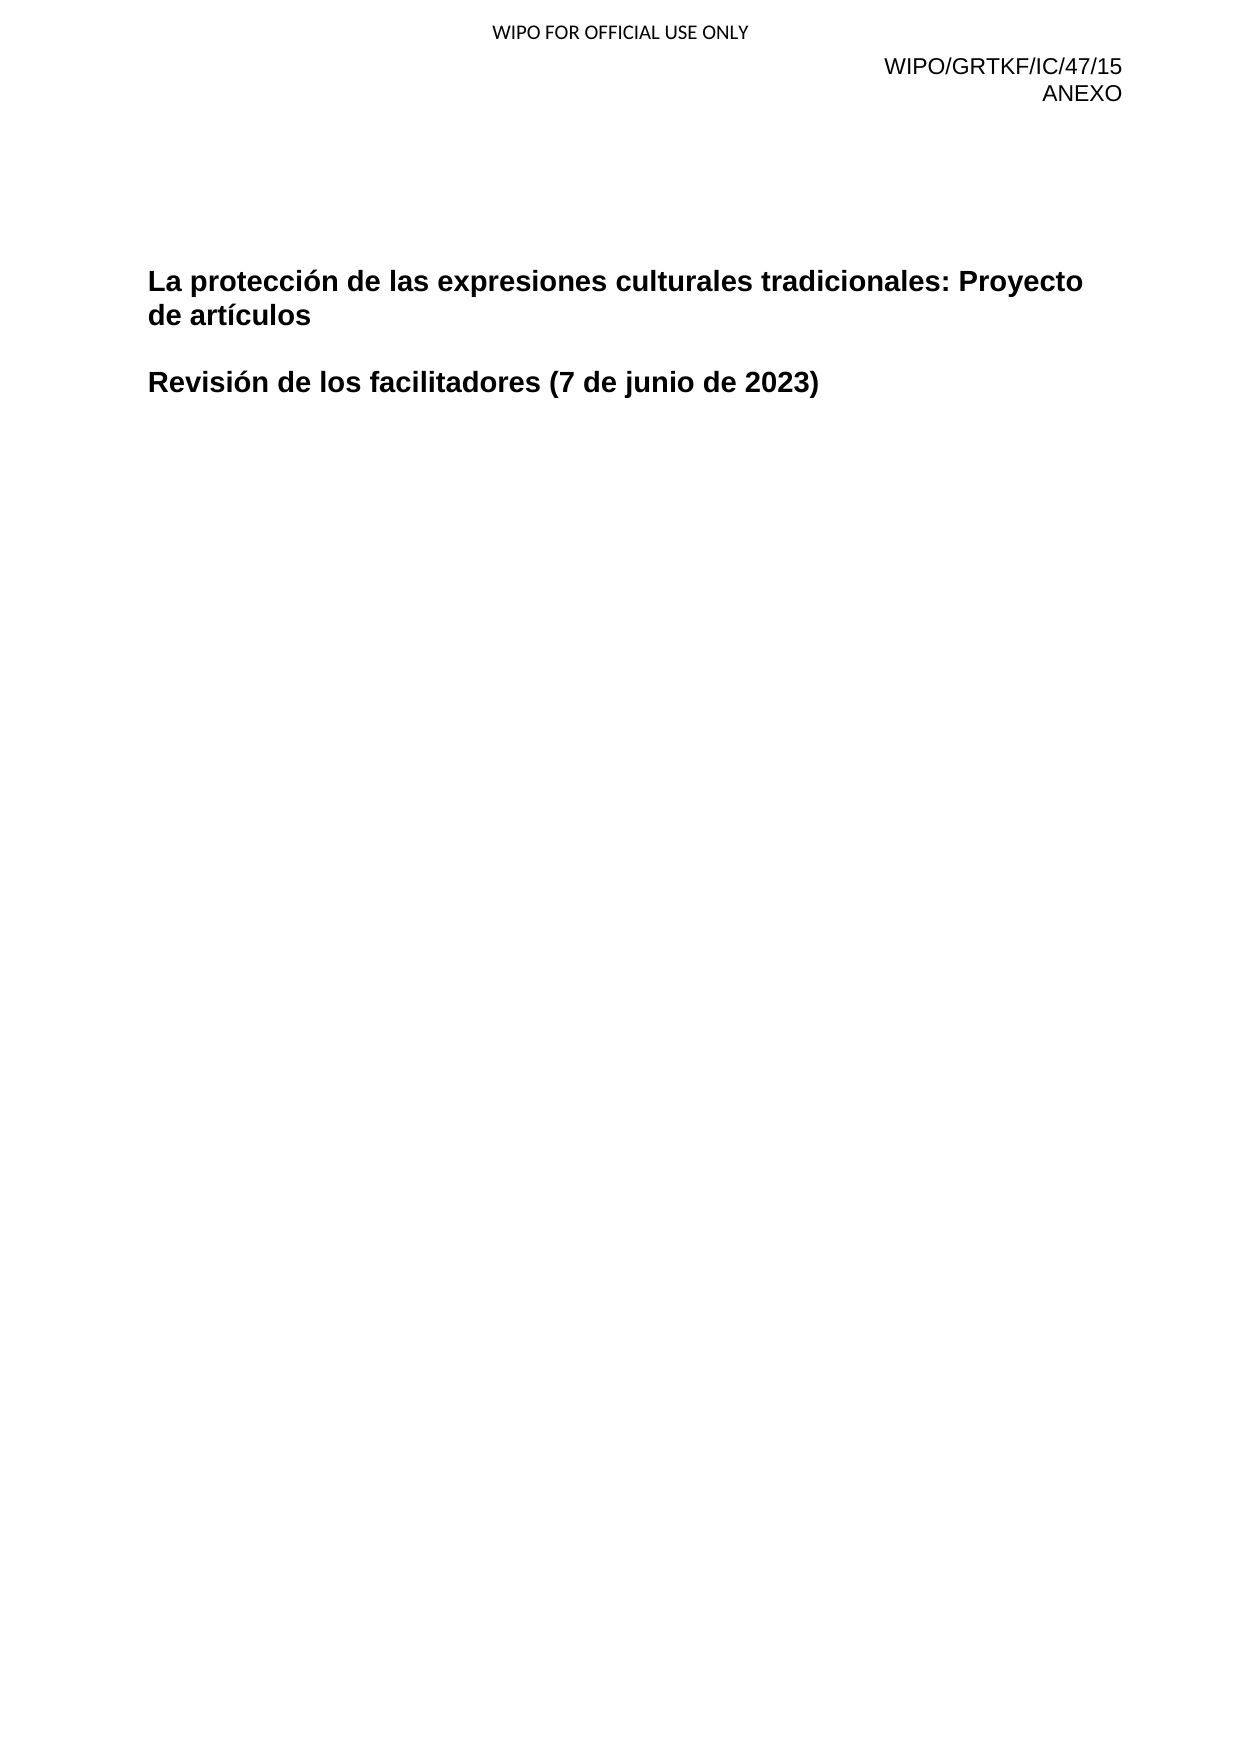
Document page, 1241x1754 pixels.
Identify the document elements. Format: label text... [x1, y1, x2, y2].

text Revisión de los facilitadores (7 de junio de 2023) [148, 364, 1122, 398]
text La protección de las expresiones culturales tradicionales: Proyecto de artículos [148, 264, 1122, 331]
